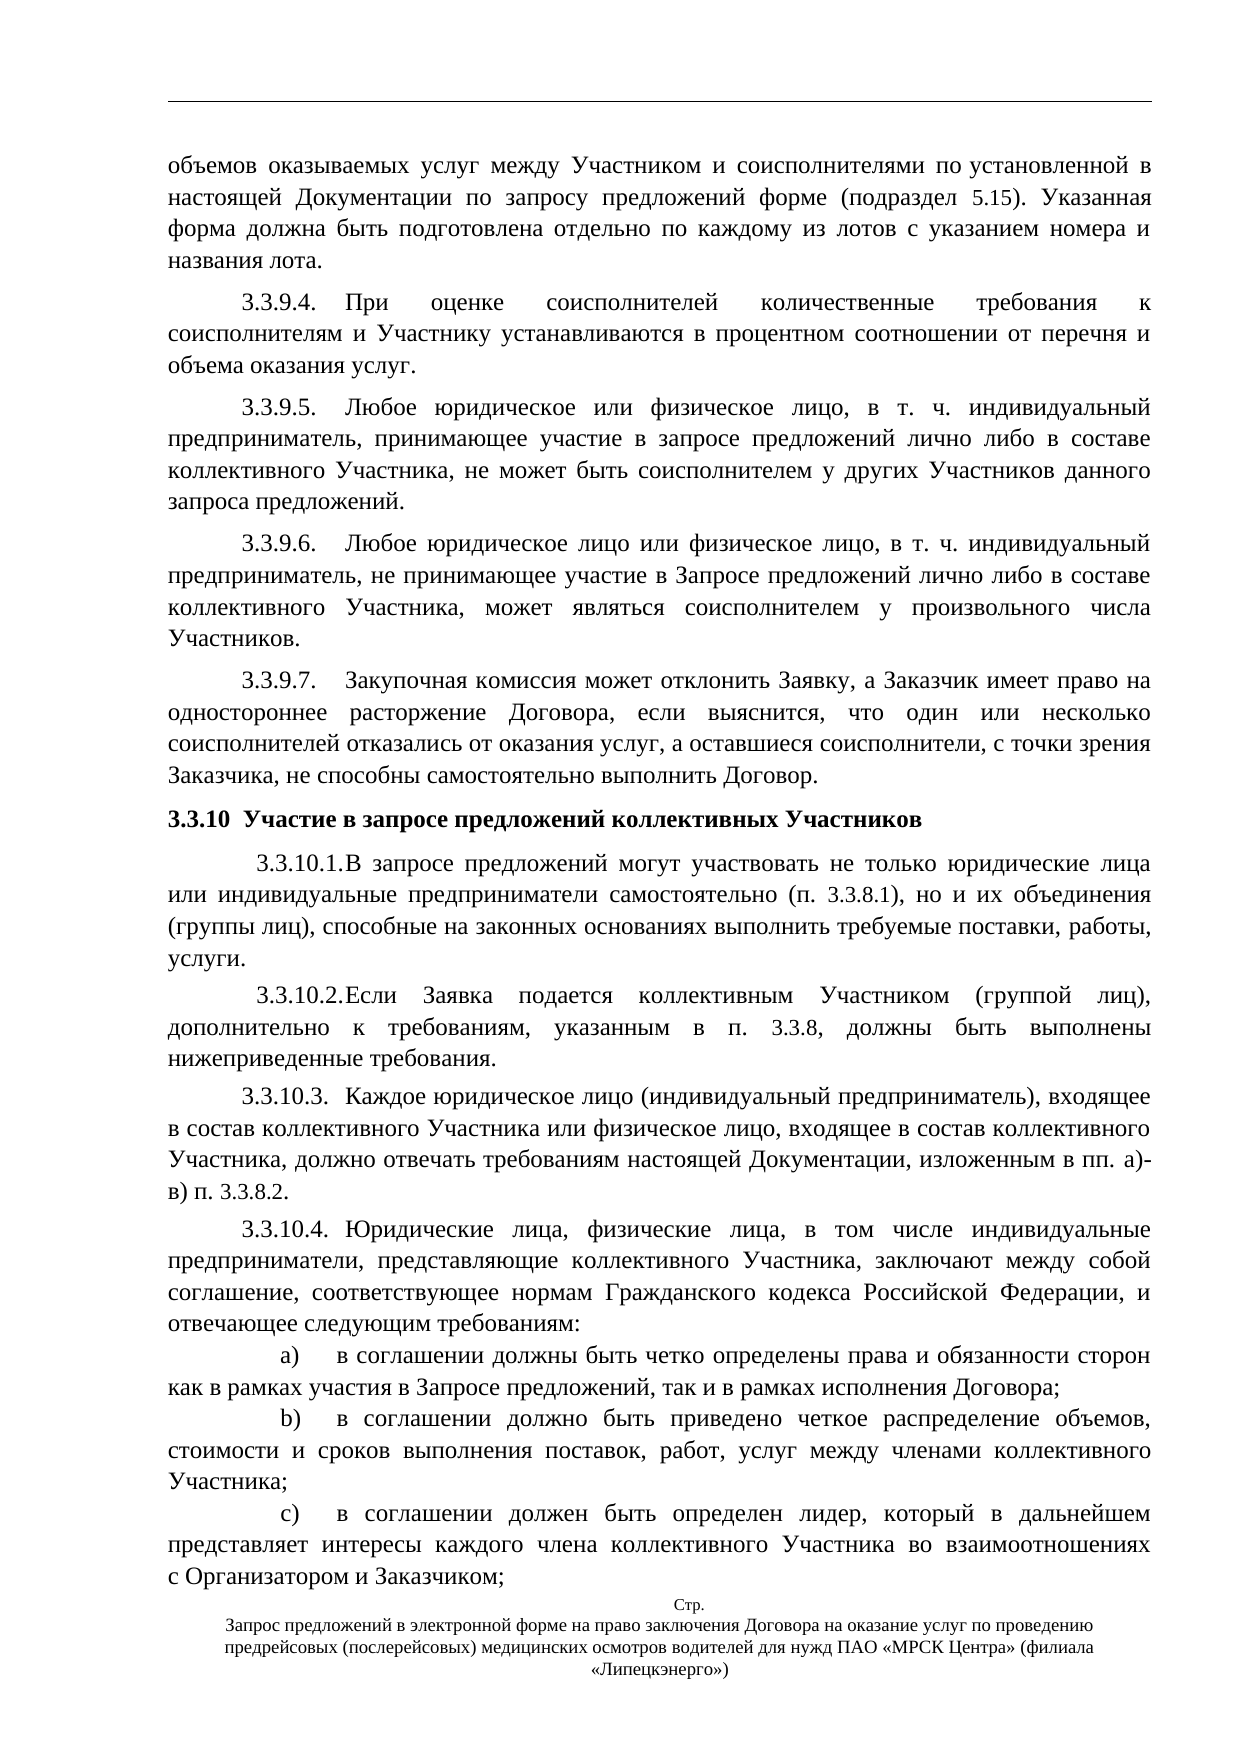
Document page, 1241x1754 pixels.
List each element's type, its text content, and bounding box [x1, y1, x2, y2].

list Каждое юридическое лицо (индивидуальный предприниматель), входящее в состав коллективного Участника или физическое лицо, входящее в состав коллективного Участника, должно отвечать требованиям настоящей Документации, изложенным в пп. а)-в) п. 3.3.8.2. [168, 1081, 1152, 1205]
list Закупочная комиссия может отклонить Заявку, а Заказчик имеет право на одностороннее расторжение Договора, если выяснится, что один или несколько соисполнителей отказались от оказания услуг, а оставшиеся соисполнители, с точки зрения Заказчика, не способны самостоятельно выполнить Договор. [168, 665, 1152, 788]
list в соглашении должен быть определен лидер, который в дальнейшем представляет интересы каждого члена коллективного Участника во взаимоотношениях с Организатором и Заказчиком; [168, 1498, 1152, 1590]
list Любое юридическое или физическое лицо, в т. ч. индивидуальный предприниматель, принимающее участие в запросе предложений лично либо в составе коллективного Участника, не может быть соисполнителем у других Участников данного запроса предложений. [168, 392, 1152, 515]
list В запросе предложений могут участвовать не только юридические лица или индивидуальные предприниматели самостоятельно (п. 3.3.8.1), но и их объединения (группы лиц), способные на законных основаниях выполнить требуемые поставки, работы, услуги. [168, 848, 1152, 971]
list Юридические лица, физические лица, в том числе индивидуальные предприниматели, представляющие коллективного Участника, заключают между собой соглашение, соответствующее нормам Гражданского кодекса Российской Федерации, и отвечающее следующим требованиям: [168, 1214, 1152, 1337]
list в соглашении должно быть приведено четкое распределение объемов, стоимости и сроков выполнения поставок, работ, услуг между членами коллективного Участника; [168, 1403, 1152, 1495]
list в соглашении должны быть четко определены права и обязанности сторон как в рамках участия в Запросе предложений, так и в рамках исполнения Договора; [168, 1340, 1152, 1400]
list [168, 150, 1152, 273]
list Любое юридическое лицо или физическое лицо, в т. ч. индивидуальный предприниматель, не принимающее участие в Запросе предложений лично либо в составе коллективного Участника, может являться соисполнителем у произвольного числа Участников. [168, 528, 1152, 652]
list Если Заявка подается коллективным Участником (группой лиц), дополнительно к требованиям, указанным в п. 3.3.8, должны быть выполнены нижеприведенные требования. [168, 980, 1152, 1072]
subtitle Участие в запросе предложений коллективных Участников [168, 804, 1152, 833]
list При оценке соисполнителей количественные требования к соисполнителям и Участнику устанавливаются в процентном соотношении от перечня и объема оказания услуг. [168, 287, 1152, 378]
